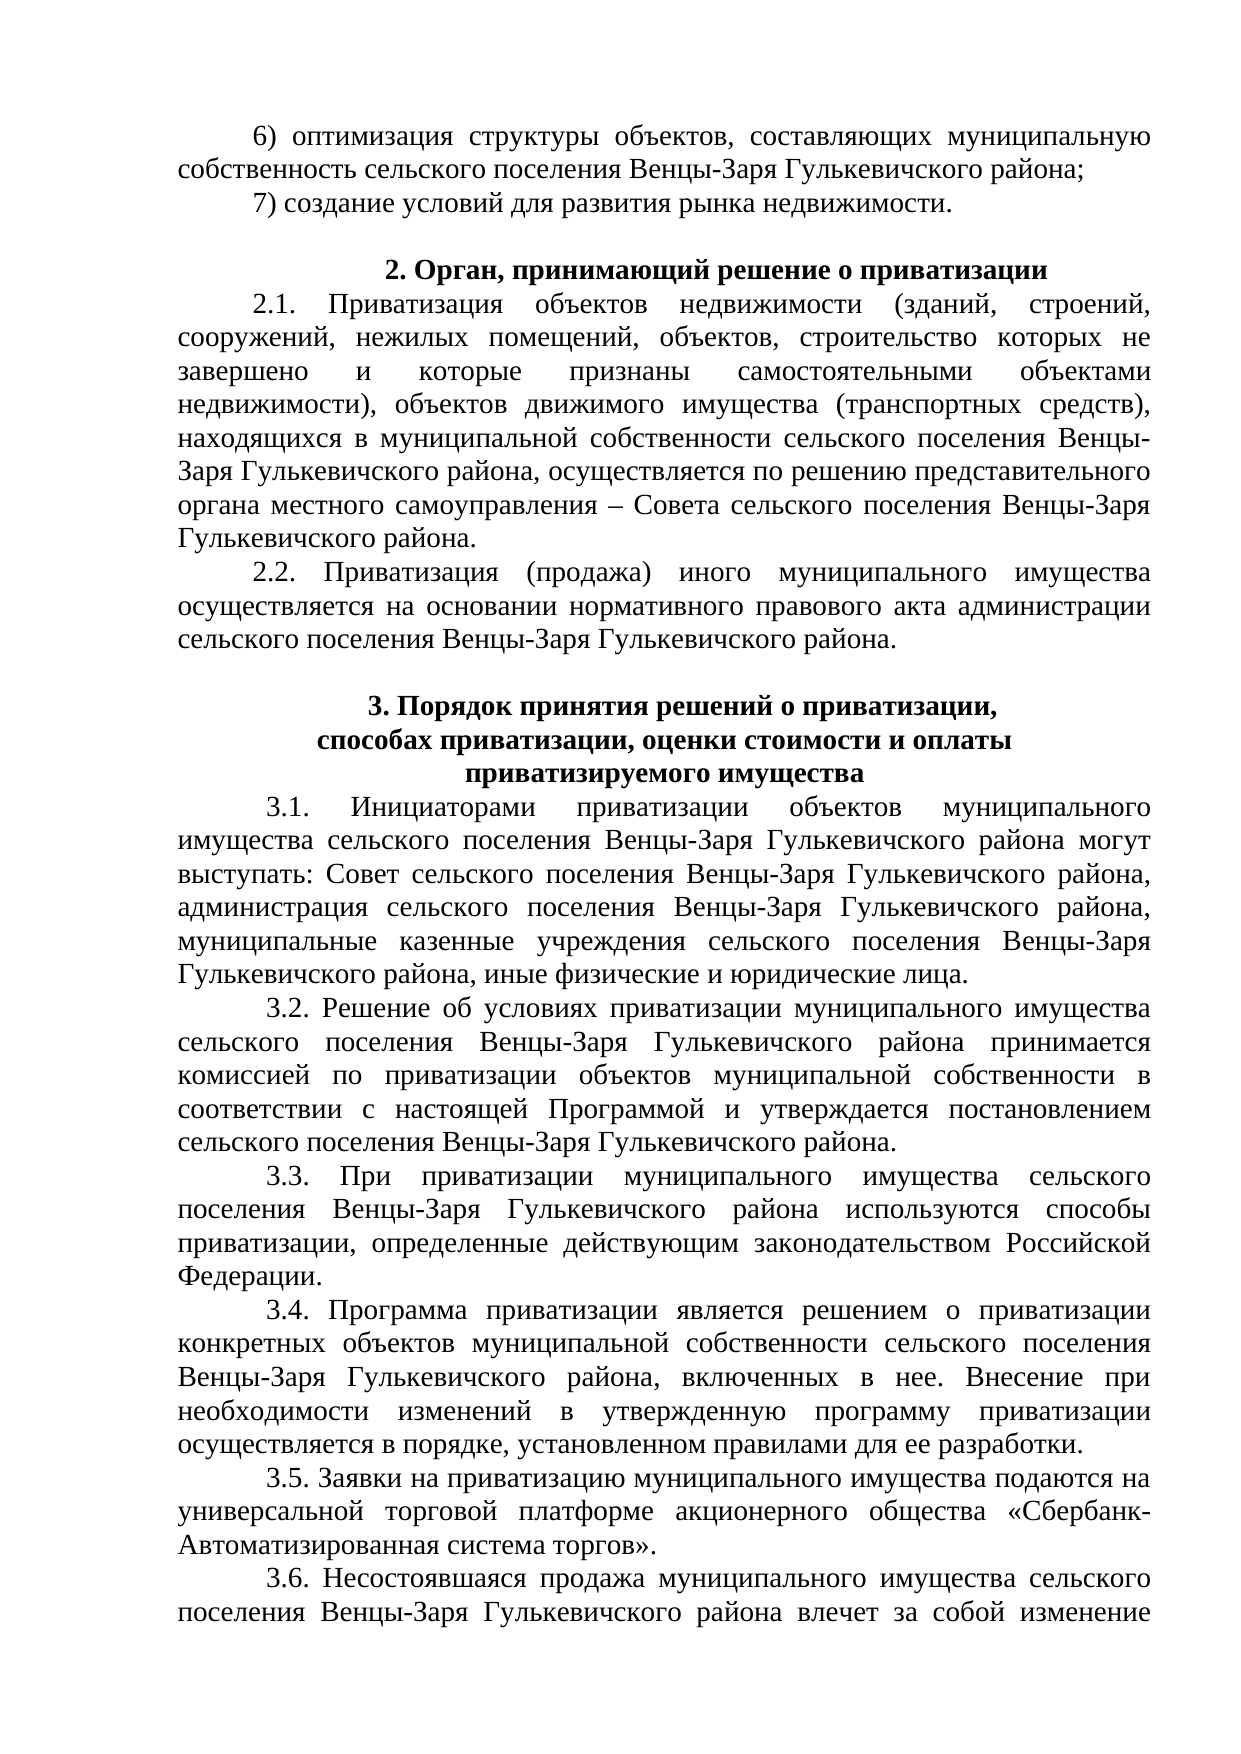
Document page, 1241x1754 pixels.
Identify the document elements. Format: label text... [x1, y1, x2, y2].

text 3.5. Заявки на приватизацию муниципального имущества подаются на универсальной торговой платформе акционерного общества «Сбербанк-Автоматизированная система торгов». [177, 1460, 1152, 1560]
text 2. Орган, принимающий решение о приватизации [281, 252, 1152, 286]
text 3.2. Решение об условиях приватизации муниципального имущества сельского поселения Венцы-Заря Гулькевичского района принимается комиссией по приватизации объектов муниципальной собственности в соответствии с настоящей Программой и утверждается постановлением сельского поселения Венцы-Заря Гулькевичского района. [177, 990, 1152, 1158]
text 3. Порядок принятия решений о приватизации, [177, 688, 1152, 722]
text 3.4. Программа приватизации является решением о приватизации конкретных объектов муниципальной собственности сельского поселения Венцы-Заря Гулькевичского района, включенных в нее. Внесение при необходимости изменений в утвержденную программу приватизации осуществляется в порядке, установленном правилами для ее разработки. [177, 1292, 1152, 1460]
text 2.1. Приватизация объектов недвижимости (зданий, строений, сооружений, нежилых помещений, объектов, строительство которых не завершено и которые признаны самостоятельными объектами недвижимости), объектов движимого имущества (транспортных средств), находящихся в муниципальной собственности сельского поселения Венцы-Заря Гулькевичского района, осуществляется по решению представительного органа местного самоуправления – Совета сельского поселения Венцы-Заря Гулькевичского района. [177, 286, 1152, 554]
text 2.2. Приватизация (продажа) иного муниципального имущества осуществляется на основании нормативного правового акта администрации сельского поселения Венцы-Заря Гулькевичского района. [177, 554, 1152, 655]
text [177, 1560, 1152, 1627]
text приватизируемого имущества [177, 755, 1152, 789]
text способах приватизации, оценки стоимости и оплаты [177, 722, 1152, 755]
text 6) оптимизация структуры объектов, составляющих муниципальную собственность сельского поселения Венцы-Заря Гулькевичского района; [177, 118, 1152, 185]
text 3.3. При приватизации муниципального имущества сельского поселения Венцы-Заря Гулькевичского района используются способы приватизации, определенные действующим законодательством Российской Федерации. [177, 1158, 1152, 1292]
text 3.1. Инициаторами приватизации объектов муниципального имущества сельского поселения Венцы-Заря Гулькевичского района могут выступать: Совет сельского поселения Венцы-Заря Гулькевичского района, администрация сельского поселения Венцы-Заря Гулькевичского района, муниципальные казенные учреждения сельского поселения Венцы-Заря Гулькевичского района, иные физические и юридические лица. [177, 789, 1152, 990]
text 7) создание условий для развития рынка недвижимости. [177, 185, 1152, 219]
